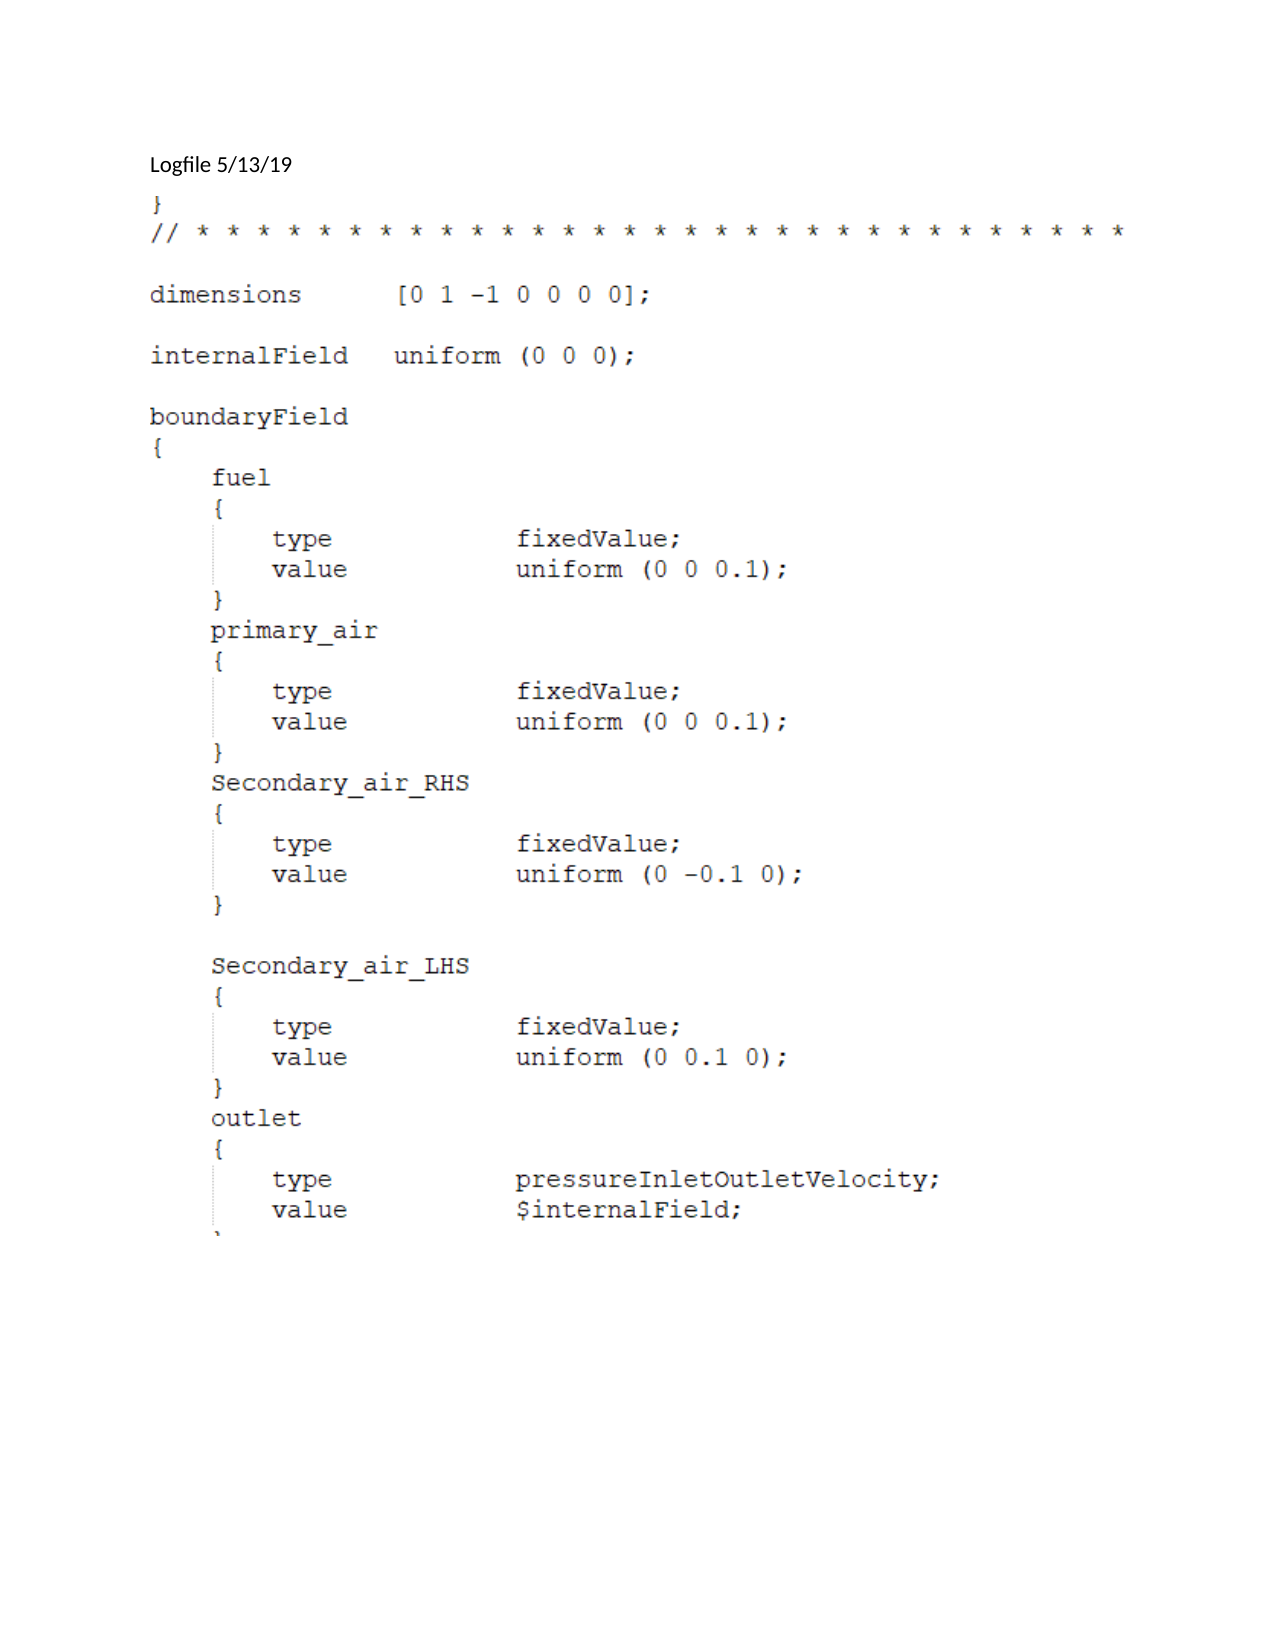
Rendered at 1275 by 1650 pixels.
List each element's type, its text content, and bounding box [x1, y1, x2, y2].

text Logfile 5/13/19 [150, 150, 1125, 178]
picture [150, 196, 1125, 1236]
